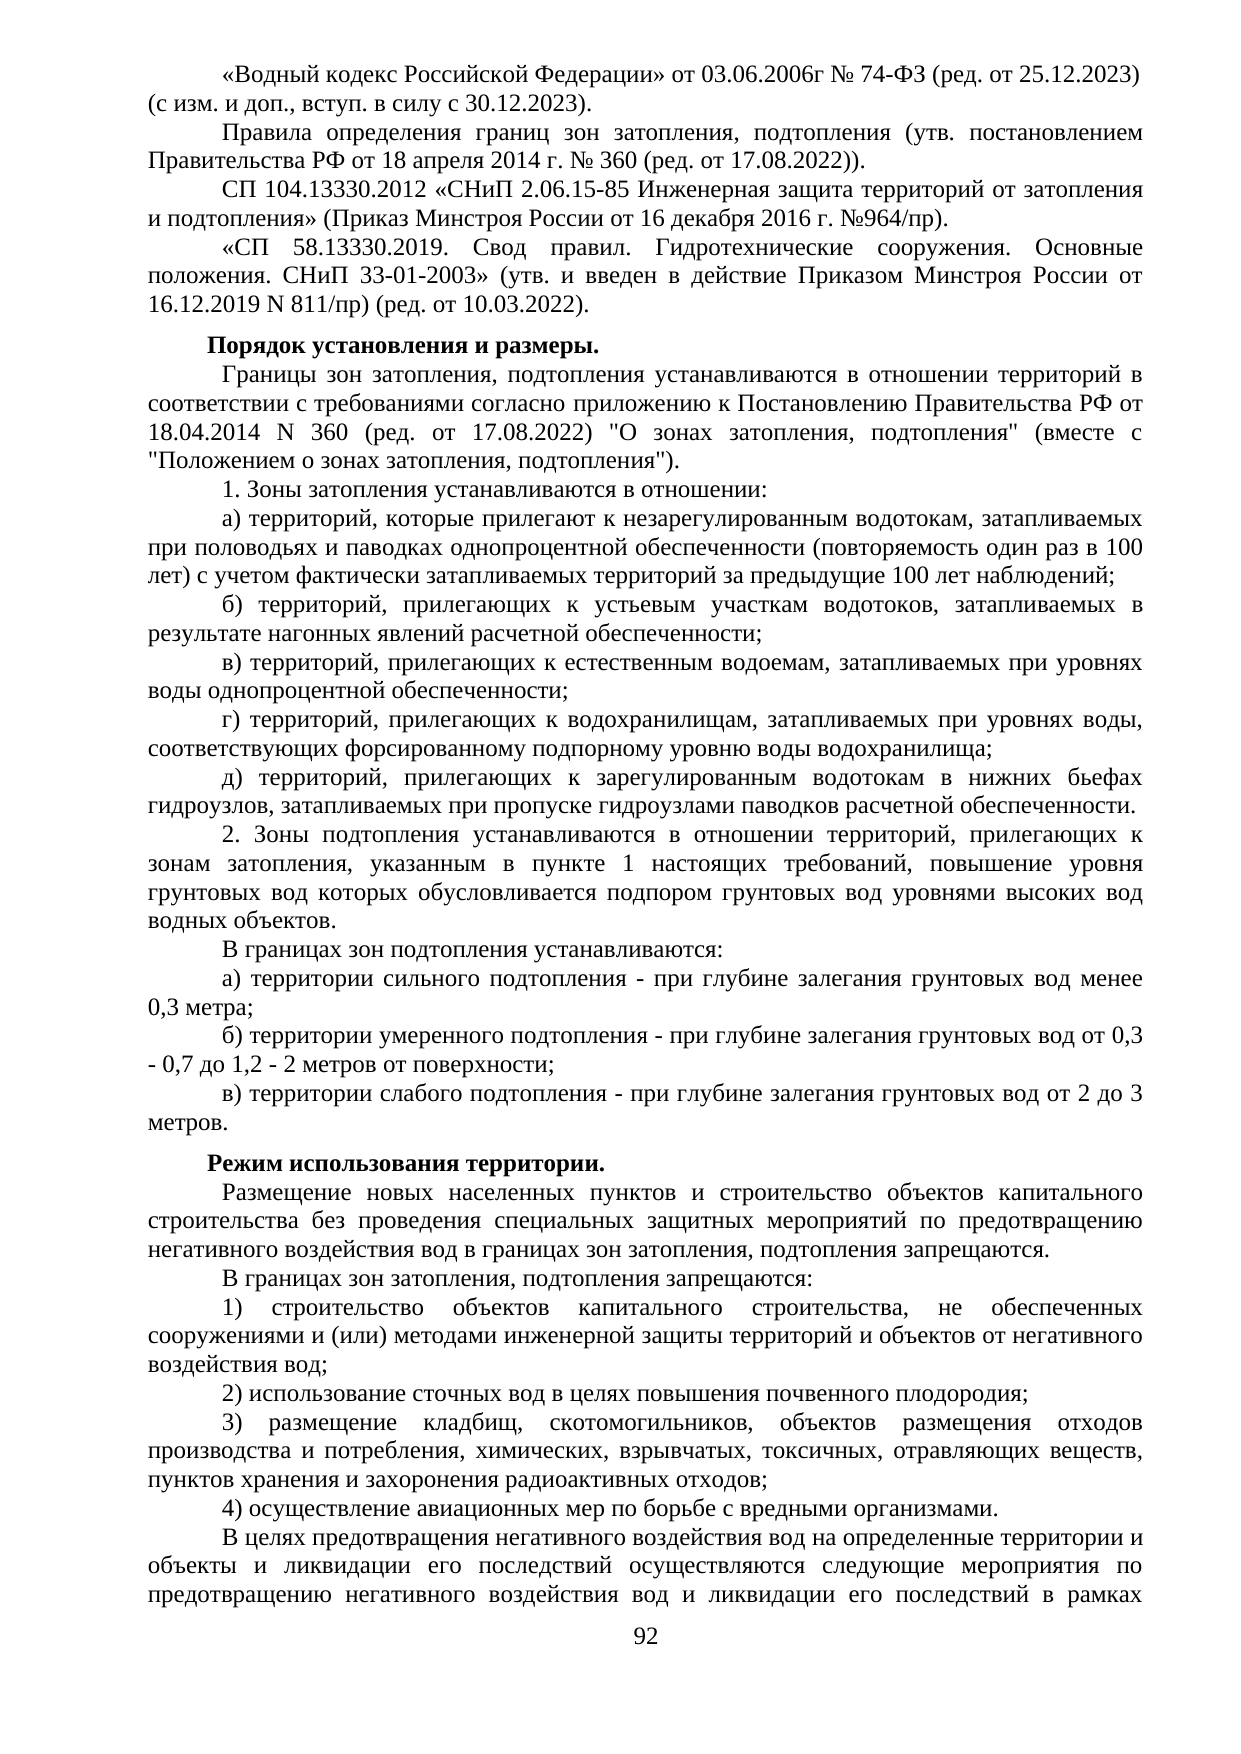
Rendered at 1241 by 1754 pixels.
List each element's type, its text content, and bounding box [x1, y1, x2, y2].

text Правила определения границ зон затопления, подтопления (утв. постановлением Правительства РФ от 18 апреля 2014 г. № 360 (ред. от 17.08.2022)). [148, 117, 1144, 174]
text Границы зон затопления, подтопления устанавливаются в отношении территорий в соответствии с требованиями согласно приложению к Постановлению Правительства РФ от 18.04.2014 N 360 (ред. от 17.08.2022) "О зонах затопления, подтопления" (вместе с "Положением о зонах затопления, подтопления"). [148, 359, 1144, 474]
text в) территорий, прилегающих к естественным водоемам, затапливаемых при уровнях воды однопроцентной обеспеченности; [148, 647, 1144, 704]
text В границах зон подтопления устанавливаются: [148, 934, 1144, 963]
text 1. Зоны затопления устанавливаются в отношении: [148, 474, 1144, 503]
text 2) использование сточных вод в целях повышения почвенного плодородия; [148, 1378, 1144, 1407]
text а) территорий, которые прилегают к незарегулированным водотокам, затапливаемых при половодьях и паводках однопроцентной обеспеченности (повторяемость один раз в 100 лет) с учетом фактически затапливаемых территорий за предыдущие 100 лет наблюдений; [148, 503, 1144, 589]
text г) территорий, прилегающих к водохранилищам, затапливаемых при уровнях воды, соответствующих форсированному подпорному уровню воды водохранилища; [148, 704, 1144, 762]
text Порядок установления и размеры. [148, 330, 1144, 359]
text 1) строительство объектов капитального строительства, не обеспеченных сооружениями и (или) методами инженерной защиты территорий и объектов от негативного воздействия вод; [148, 1292, 1144, 1378]
text «СП 58.13330.2019. Свод правил. Гидротехнические сооружения. Основные положения. СНиП 33-01-2003» (утв. и введен в действие Приказом Минстроя России от 16.12.2019 N 811/пр) (ред. от 10.03.2022). [148, 232, 1144, 318]
text б) территории умеренного подтопления - при глубине залегания грунтовых вод от 0,3 - 0,7 до 1,2 - 2 метров от поверхности; [148, 1020, 1144, 1078]
text Размещение новых населенных пунктов и строительство объектов капитального строительства без проведения специальных защитных мероприятий по предотвращению негативного воздействия вод в границах зон затопления, подтопления запрещаются. [148, 1177, 1144, 1263]
text «Водный кодекс Российской Федерации» от 03.06.2006г № 74-ФЗ (ред. от 25.12.2023) (с изм. и доп., вступ. в силу с 30.12.2023). [148, 59, 1144, 117]
text а) территории сильного подтопления - при глубине залегания грунтовых вод менее 0,3 метра; [148, 963, 1144, 1020]
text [148, 1522, 1144, 1608]
text в) территории слабого подтопления - при глубине залегания грунтовых вод от 2 до 3 метров. [148, 1078, 1144, 1135]
text 4) осуществление авиационных мер по борьбе с вредными организмами. [148, 1493, 1144, 1522]
text Режим использования территории. [148, 1148, 1144, 1177]
text СП 104.13330.2012 «СНиП 2.06.15-85 Инженерная защита территорий от затопления и подтопления» (Приказ Минстроя России от 16 декабря 2016 г. №964/пр). [148, 174, 1144, 232]
text б) территорий, прилегающих к устьевым участкам водотоков, затапливаемых в результате нагонных явлений расчетной обеспеченности; [148, 589, 1144, 647]
text 3) размещение кладбищ, скотомогильников, объектов размещения отходов производства и потребления, химических, взрывчатых, токсичных, отравляющих веществ, пунктов хранения и захоронения радиоактивных отходов; [148, 1407, 1144, 1493]
text В границах зон затопления, подтопления запрещаются: [148, 1263, 1144, 1292]
text 2. Зоны подтопления устанавливаются в отношении территорий, прилегающих к зонам затопления, указанным в пункте 1 настоящих требований, повышение уровня грунтовых вод которых обусловливается подпором грунтовых вод уровнями высоких вод водных объектов. [148, 819, 1144, 934]
text д) территорий, прилегающих к зарегулированным водотокам в нижних бьефах гидроузлов, затапливаемых при пропуске гидроузлами паводков расчетной обеспеченности. [148, 762, 1144, 819]
